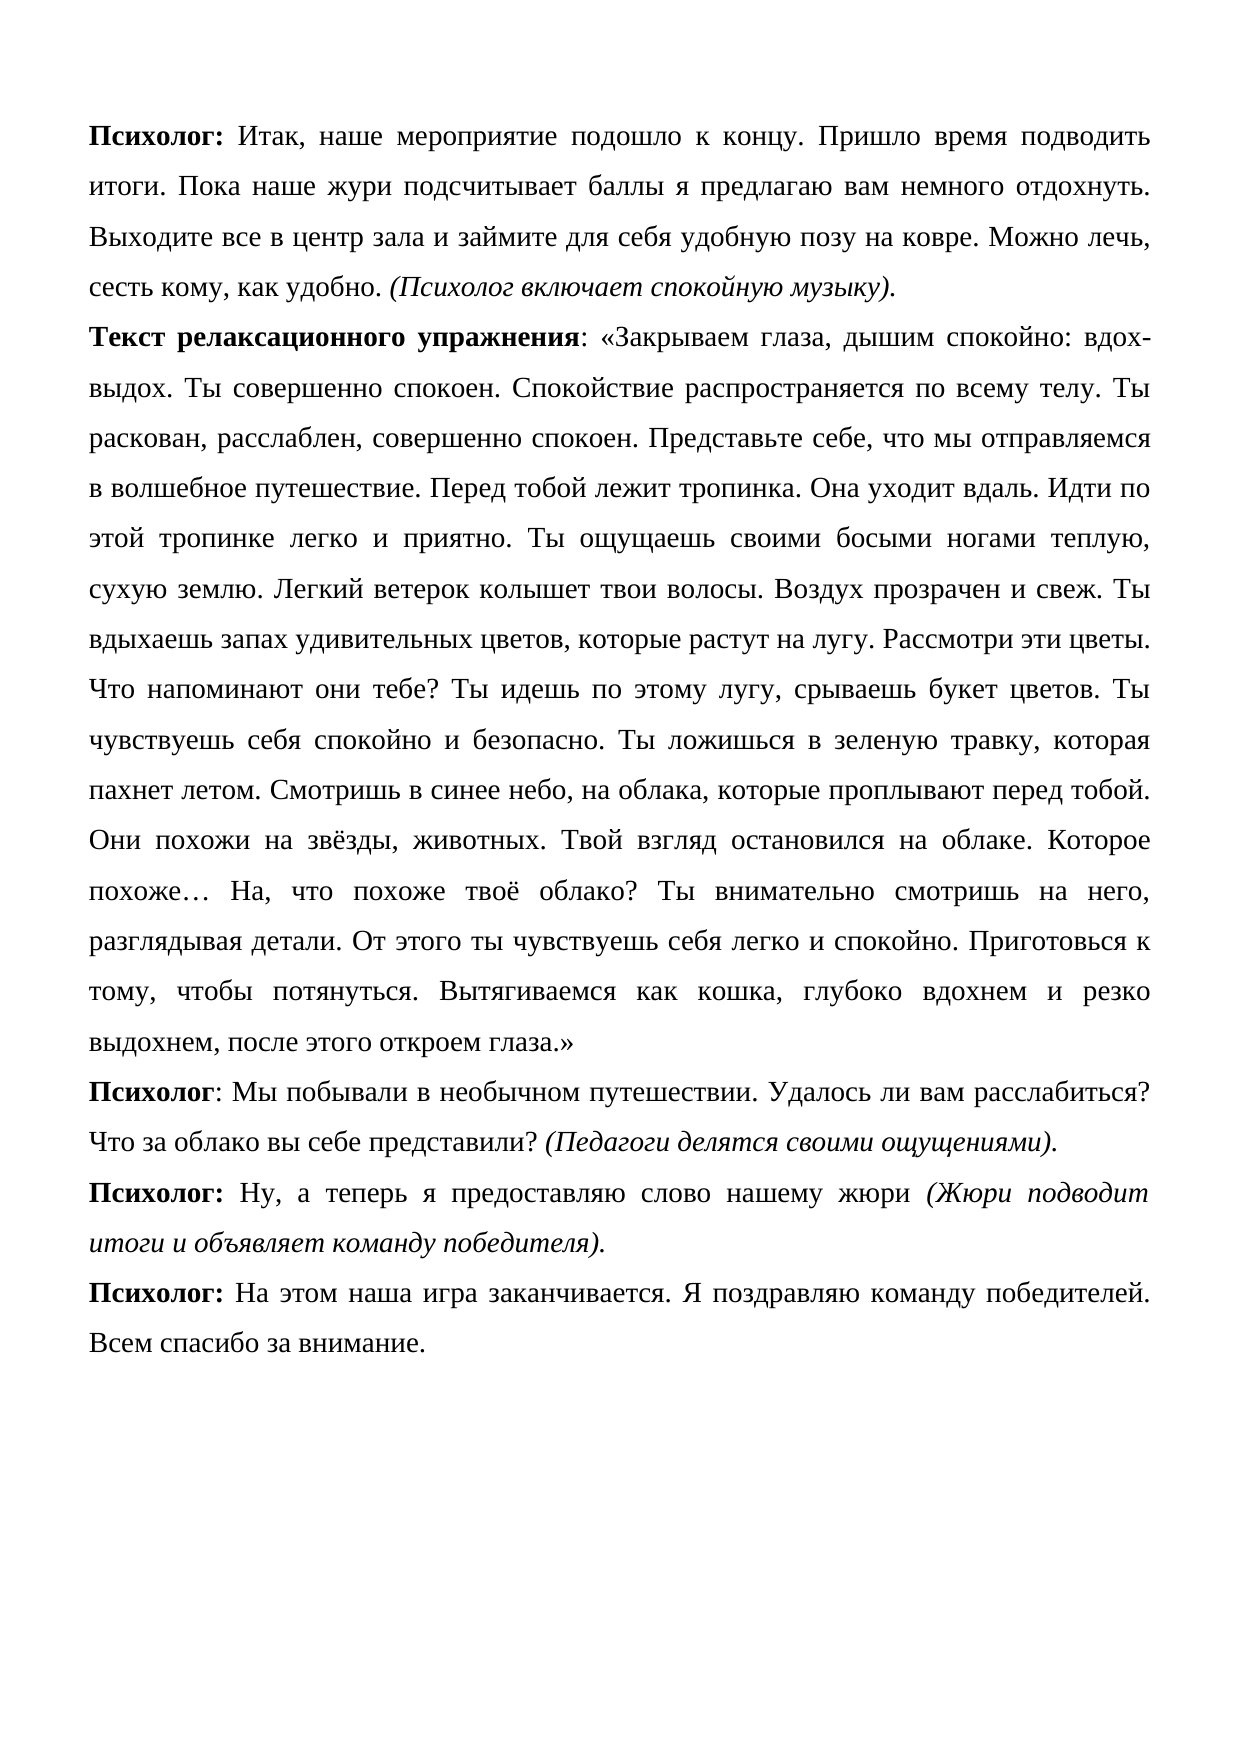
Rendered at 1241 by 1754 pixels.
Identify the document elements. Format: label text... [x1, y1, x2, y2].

text Психолог: Мы побывали в необычном путешествии. Удалось ли вам расслабиться? Что за облако вы себе представили? (Педагоги делятся своими ощущениями). [89, 1074, 1152, 1158]
text Психолог: Итак, наше мероприятие подошло к концу. Пришло время подводить итоги. Пока наше жури подсчитывает баллы я предлагаю вам немного отдохнуть. Выходите все в центр зала и займите для себя удобную позу на ковре. Можно лечь, сесть кому, как удобно. (Психолог включает спокойную музыку). [89, 118, 1152, 303]
text Текст релаксационного упражнения: «Закрываем глаза, дышим спокойно: вдох-выдох. Ты совершенно спокоен. Спокойствие распространяется по всему телу. Ты раскован, расслаблен, совершенно спокоен. Представьте себе, что мы отправляемся в волшебное путешествие. Перед тобой лежит тропинка. Она уходит вдаль. Идти по этой тропинке легко и приятно. Ты ощущаешь своими босыми ногами теплую, сухую землю. Легкий ветерок колышет твои волосы. Воздух прозрачен и свеж. Ты вдыхаешь запах удивительных цветов, которые растут на лугу. Рассмотри эти цветы. Что напоминают они тебе? Ты идешь по этому лугу, срываешь букет цветов. Ты чувствуешь себя спокойно и безопасно. Ты ложишься в зеленую травку, которая пахнет летом. Смотришь в синее небо, на облака, которые проплывают перед тобой. Они похожи на звёзды, животных. Твой взгляд остановился на облаке. Которое похоже… На, что похоже твоё облако? Ты внимательно смотришь на него, разглядывая детали. От этого ты чувствуешь себя легко и спокойно. Приготовься к тому, чтобы потянуться. Вытягиваемся как кошка, глубоко вдохнем и резко выдохнем, после этого откроем глаза.» [89, 319, 1152, 1057]
text Психолог: На этом наша игра заканчивается. Я поздравляю команду победителей. Всем спасибо за внимание. [89, 1275, 1152, 1359]
text Психолог: Ну, а теперь я предоставляю слово нашему жюри (Жюри подводит итоги и объявляет команду победителя). [89, 1175, 1152, 1258]
